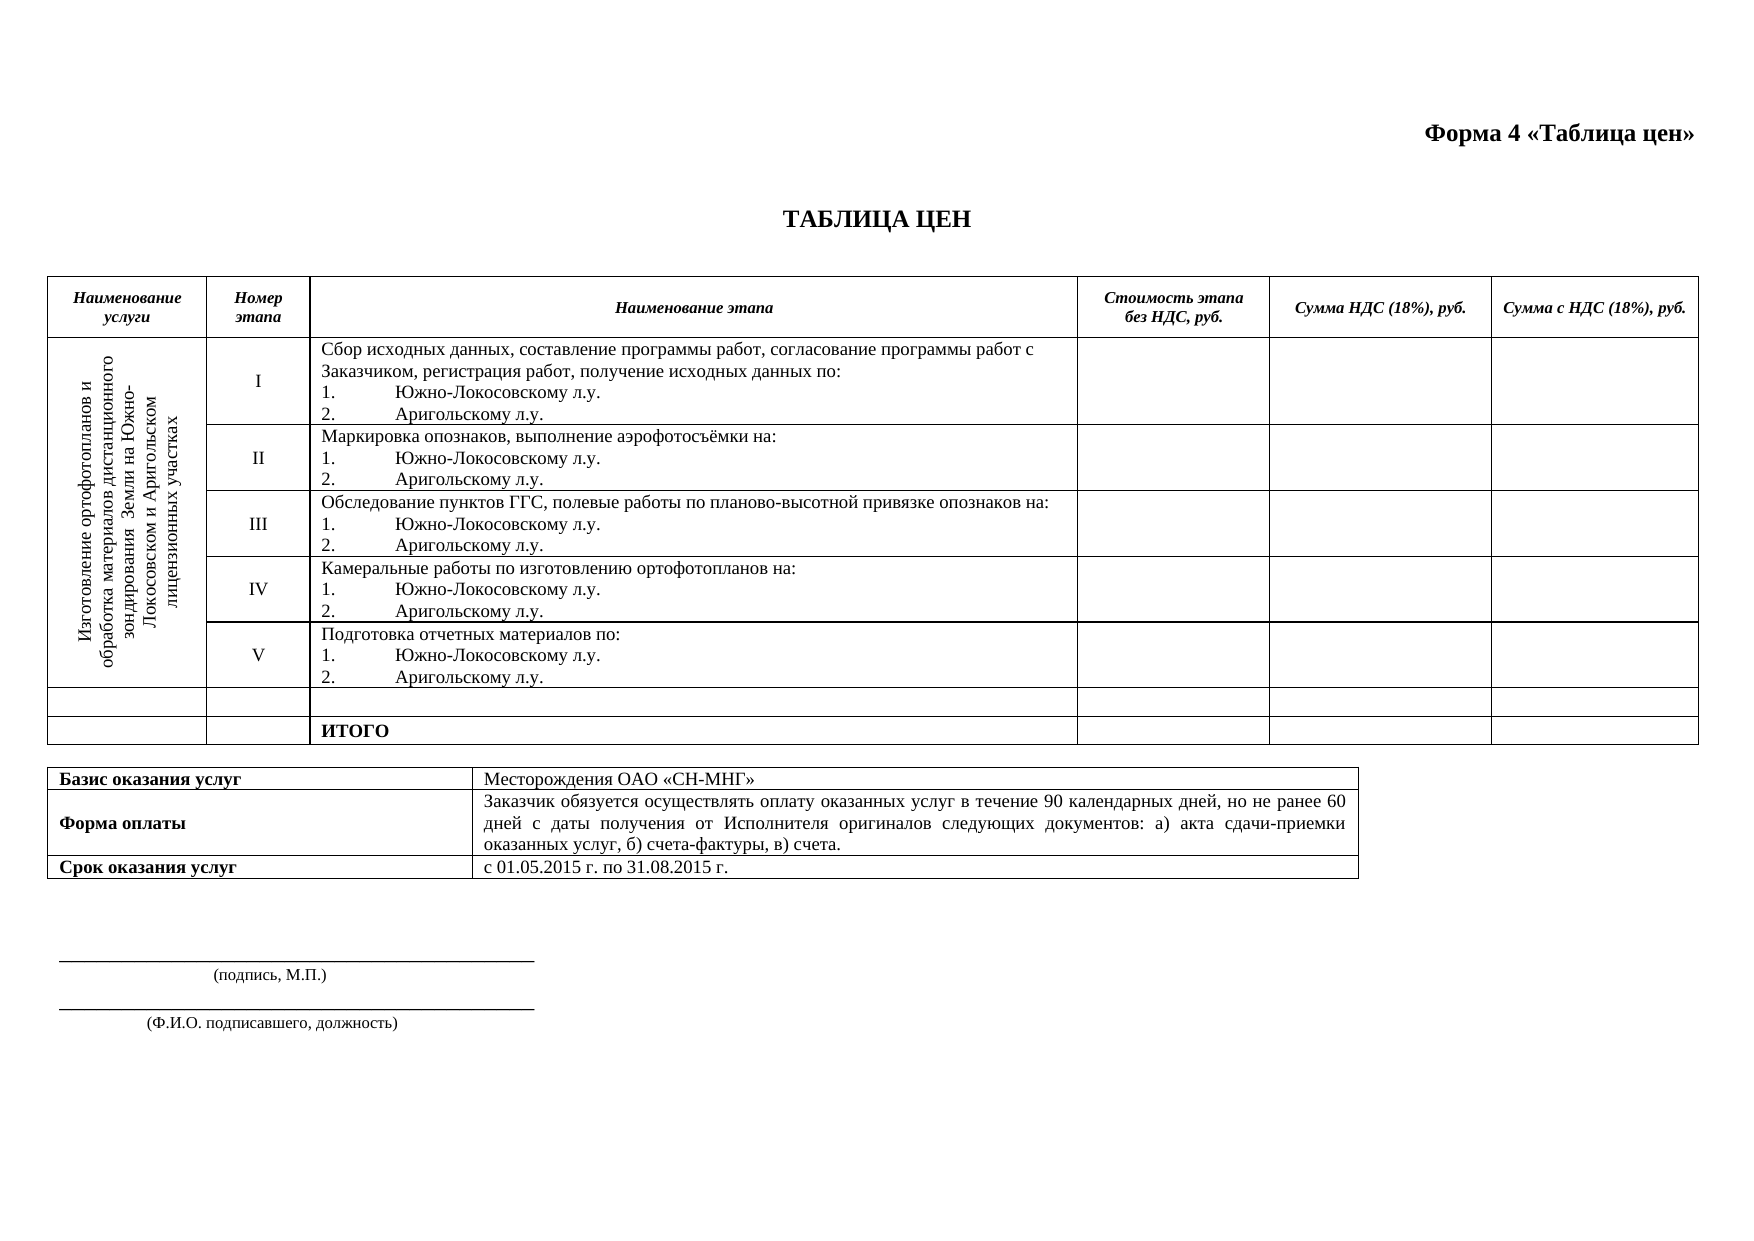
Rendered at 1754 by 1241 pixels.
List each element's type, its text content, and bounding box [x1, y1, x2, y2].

table_cell IV [207, 557, 309, 621]
table_header Наименование этапа [311, 277, 1077, 337]
table_cell [1270, 717, 1491, 744]
table_cell V [207, 623, 309, 687]
table_cell [1270, 557, 1491, 621]
table_cell [1078, 425, 1269, 490]
table_header Наименование услуги [48, 277, 206, 337]
text Форма 4 «Таблица цен» [59, 118, 1695, 147]
table_header Месторождения ОАО «СН-МНГ» [473, 768, 1358, 789]
table_cell с 01.05.2015 г. по 31.08.2015 г. [473, 856, 1358, 877]
table_cell [1078, 338, 1269, 424]
table_cell I [207, 338, 309, 424]
table_header Сумма НДС (18%), руб. [1270, 277, 1491, 337]
table_cell [1492, 717, 1698, 744]
text (Ф.И.О. подписавшего, должность) [59, 1013, 1695, 1032]
table_cell III [207, 491, 309, 556]
table_cell [1270, 338, 1491, 424]
table_cell [207, 688, 309, 716]
table_cell Форма оплаты [48, 790, 472, 855]
table_cell [1492, 425, 1698, 490]
table_header Базис оказания услуг [48, 768, 472, 789]
table_cell Маркировка опознаков, выполнение аэрофотосъёмки на: 1. Южно-Локосовскому л.у. 2. Аригольскому л.у. [311, 425, 1077, 490]
table_cell [48, 717, 206, 744]
table_cell [1078, 557, 1269, 621]
table_cell [1270, 623, 1491, 687]
text ______________________________________ [59, 984, 1695, 1013]
table_cell [1270, 688, 1491, 716]
table_cell [1492, 491, 1698, 556]
table_cell [207, 717, 309, 744]
table_cell [48, 688, 206, 716]
table_cell ИТОГО [311, 717, 1077, 744]
table_cell [1078, 491, 1269, 556]
table_cell [1492, 688, 1698, 716]
table_cell Камеральные работы по изготовлению ортофотопланов на: 1. Южно-Локосовскому л.у. 2. Аригольскому л.у. [311, 557, 1077, 621]
table_cell [1492, 338, 1698, 424]
table_cell Заказчик обязуется осуществлять оплату оказанных услуг в течение 90 календарных дней, но не ранее 60 дней с даты получения от Исполнителя оригиналов следующих документов: а) акта сдачи-приемки оказанных услуг, б) счета-фактуры, в) счета. [473, 790, 1358, 855]
table_header Стоимость этапа без НДС, руб. [1078, 277, 1269, 337]
table_cell [1270, 425, 1491, 490]
table_cell [1492, 557, 1698, 621]
table_cell Подготовка отчетных материалов по: 1. Южно-Локосовскому л.у. 2. Аригольскому л.у. [311, 623, 1077, 687]
text ТАБЛИЦА ЦЕН [59, 204, 1695, 233]
text ______________________________________ [59, 936, 1695, 965]
table_cell [1078, 717, 1269, 744]
table_cell [1078, 623, 1269, 687]
table_cell Обследование пунктов ГГС, полевые работы по планово-высотной привязке опознаков на: 1. Южно-Локосовскому л.у. 2. Аригольскому л.у. [311, 491, 1077, 556]
table_cell [311, 688, 1077, 716]
table_cell [1492, 623, 1698, 687]
text (подпись, М.П.) [59, 965, 1695, 984]
table_cell II [207, 425, 309, 490]
table_cell Сбор исходных данных, составление программы работ, согласование программы работ с Заказчиком, регистрация работ, получение исходных данных по: 1. Южно-Локосовскому л.у. 2. Аригольскому л.у. [311, 338, 1077, 424]
table_cell [1078, 688, 1269, 716]
table_header Сумма с НДС (18%), руб. [1492, 277, 1698, 337]
table_header Номер этапа [207, 277, 309, 337]
table_cell Срок оказания услуг [48, 856, 472, 877]
table_cell [1270, 491, 1491, 556]
table_cell Изготовление ортофотопланов и обработка материалов дистанционного зондирования Земли на Южно-Локосовском и Аригольском лицензионных участках [48, 338, 206, 687]
